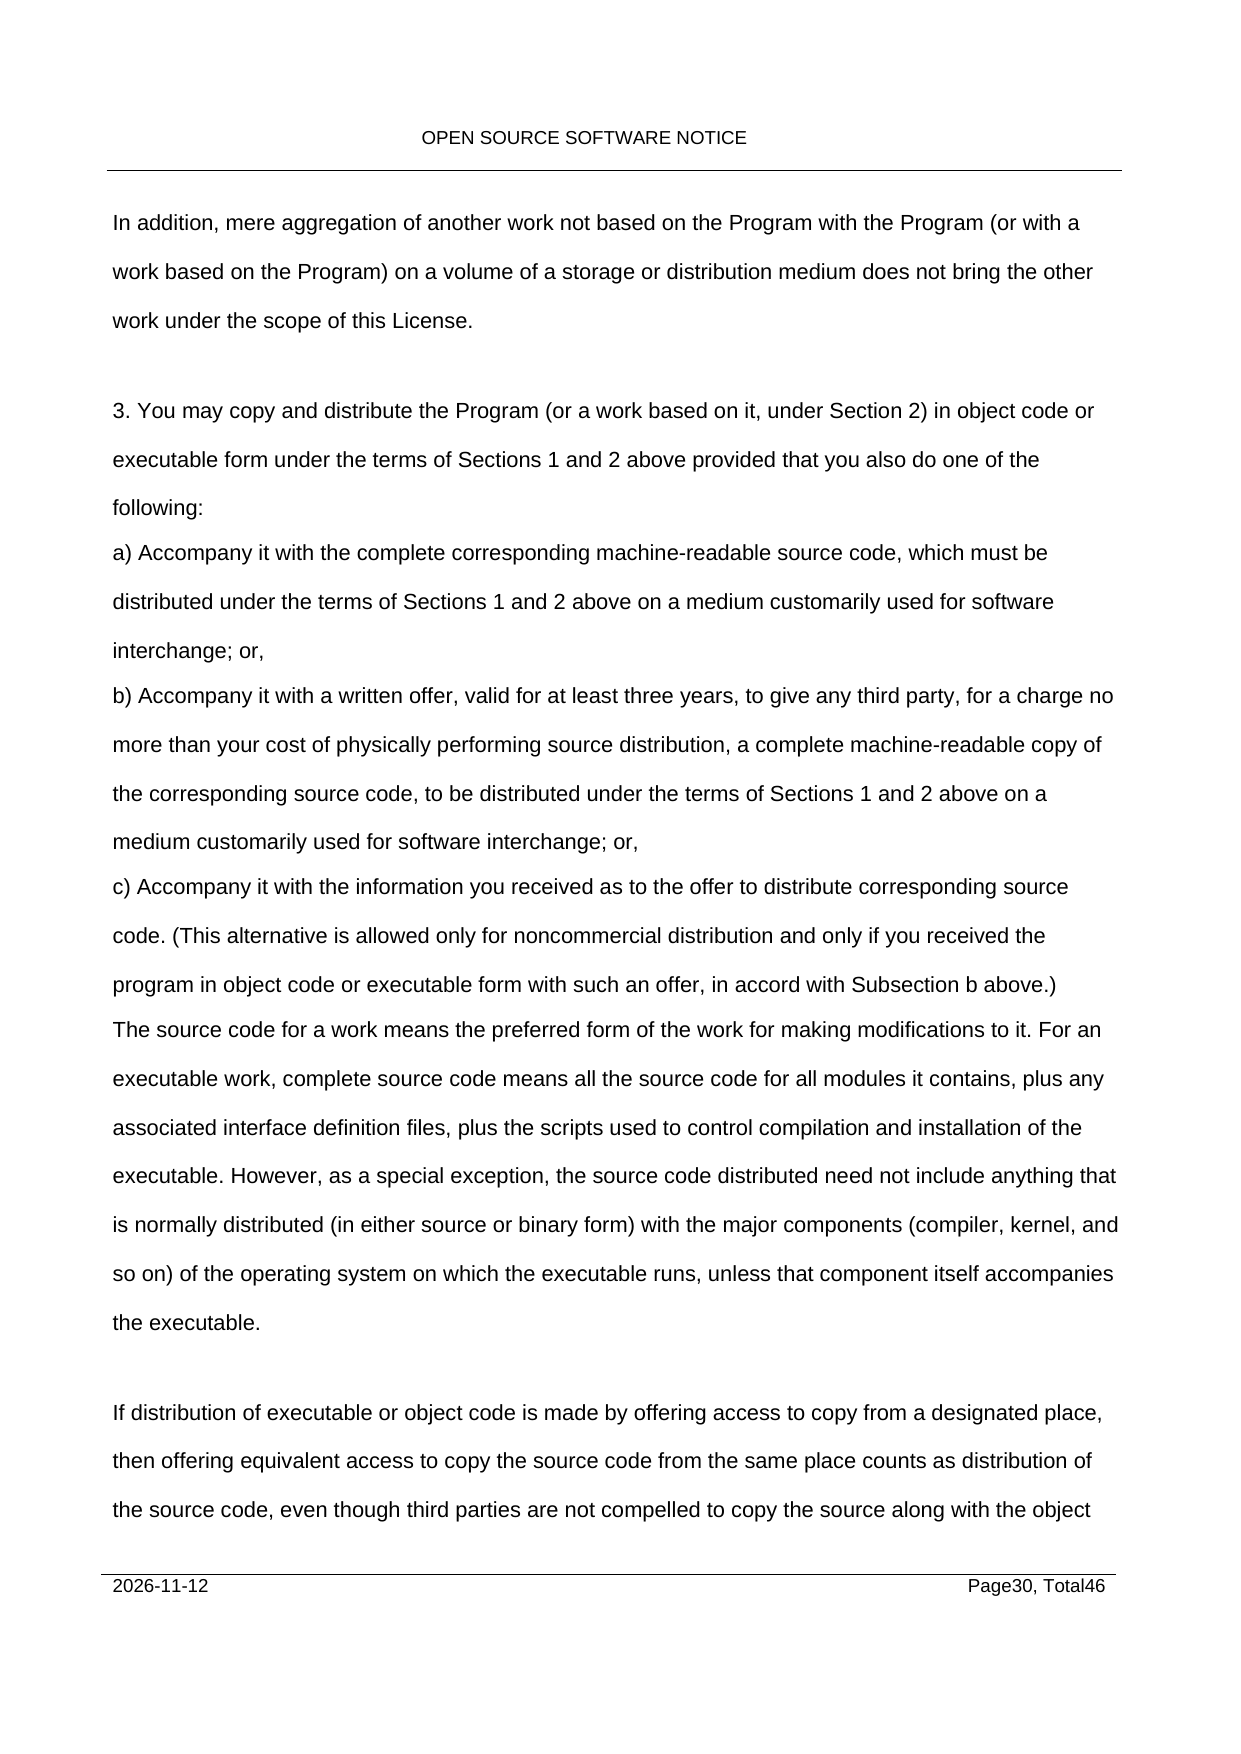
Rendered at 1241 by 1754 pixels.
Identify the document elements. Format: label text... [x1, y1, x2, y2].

text c) Accompany it with the information you received as to the offer to distribute corresponding source code. (This alternative is allowed only for noncommercial distribution and only if you received the program in object code or executable form with such an offer, in accord with Subsection b above.) [112, 871, 1128, 1001]
text 3. You may copy and distribute the Program (or a work based on it, under Section 2) in object code or executable form under the terms of Sections 1 and 2 above provided that you also do one of the following: [112, 394, 1128, 524]
text a) Accompany it with the complete corresponding machine-readable source code, which must be distributed under the terms of Sections 1 and 2 above on a medium customarily used for software interchange; or, [112, 537, 1128, 667]
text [112, 1396, 1128, 1526]
text The source code for a work means the preferred form of the work for making modifications to it. For an executable work, complete source code means all the source code for all modules it contains, plus any associated interface definition files, plus the scripts used to control compilation and installation of the executable. However, as a special exception, the source code distributed need not include anything that is normally distributed (in either source or binary form) with the major components (compiler, kernel, and so on) of the operating system on which the executable runs, unless that component itself accompanies the executable. [112, 1013, 1128, 1338]
text In addition, mere aggregation of another work not based on the Program with the Program (or with a work based on the Program) on a volume of a storage or distribution medium does not bring the other work under the scope of this License. [112, 206, 1128, 336]
text b) Accompany it with a written offer, valid for at least three years, to give any third party, for a charge no more than your cost of physically performing source distribution, a complete machine-readable copy of the corresponding source code, to be distributed under the terms of Sections 1 and 2 above on a medium customarily used for software interchange; or, [112, 679, 1128, 858]
